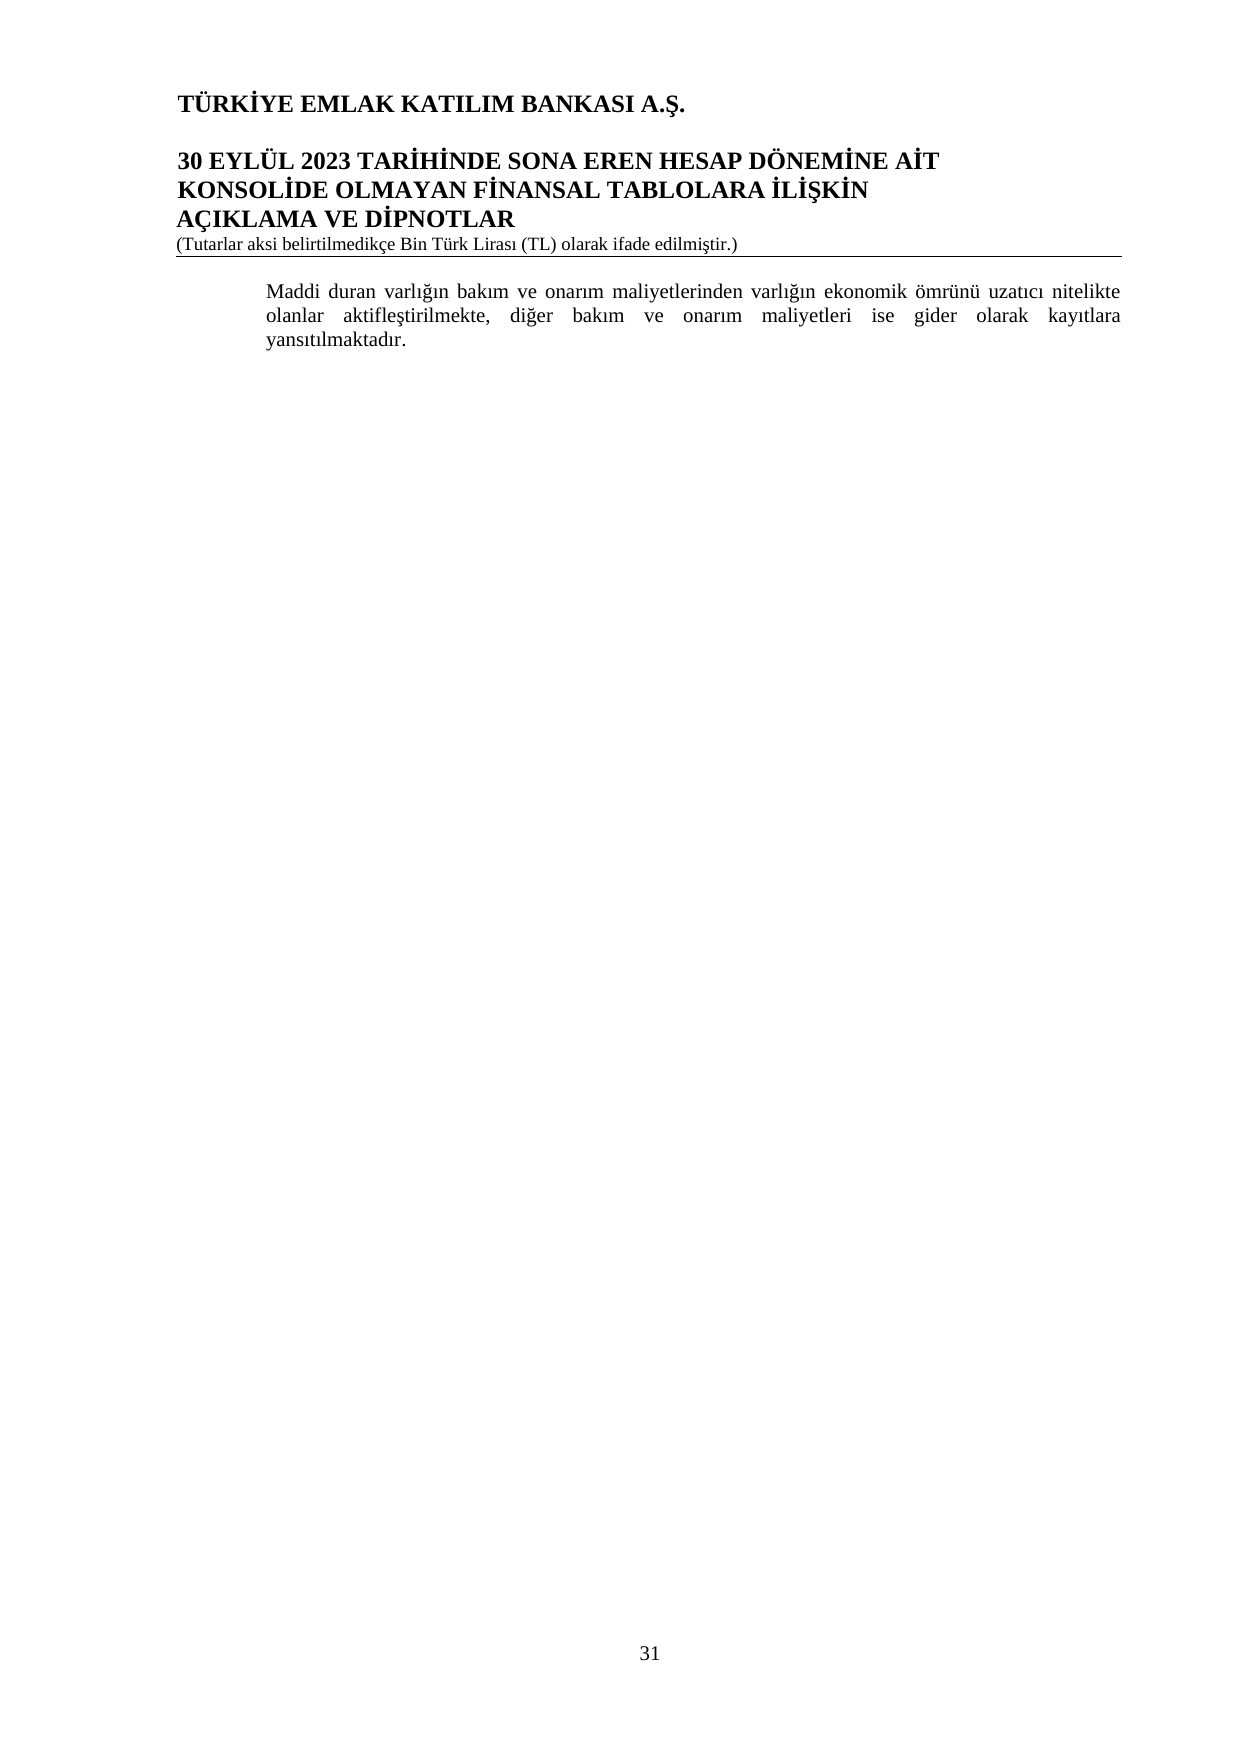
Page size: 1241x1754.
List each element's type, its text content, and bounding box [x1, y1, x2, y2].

text Maddi duran varlığın bakım ve onarım maliyetlerinden varlığın ekonomik ömrünü uzatıcı nitelikte olanlar aktifleştirilmekte, diğer bakım ve onarım maliyetleri ise gider olarak kayıtlara yansıtılmaktadır. [266, 279, 1122, 351]
